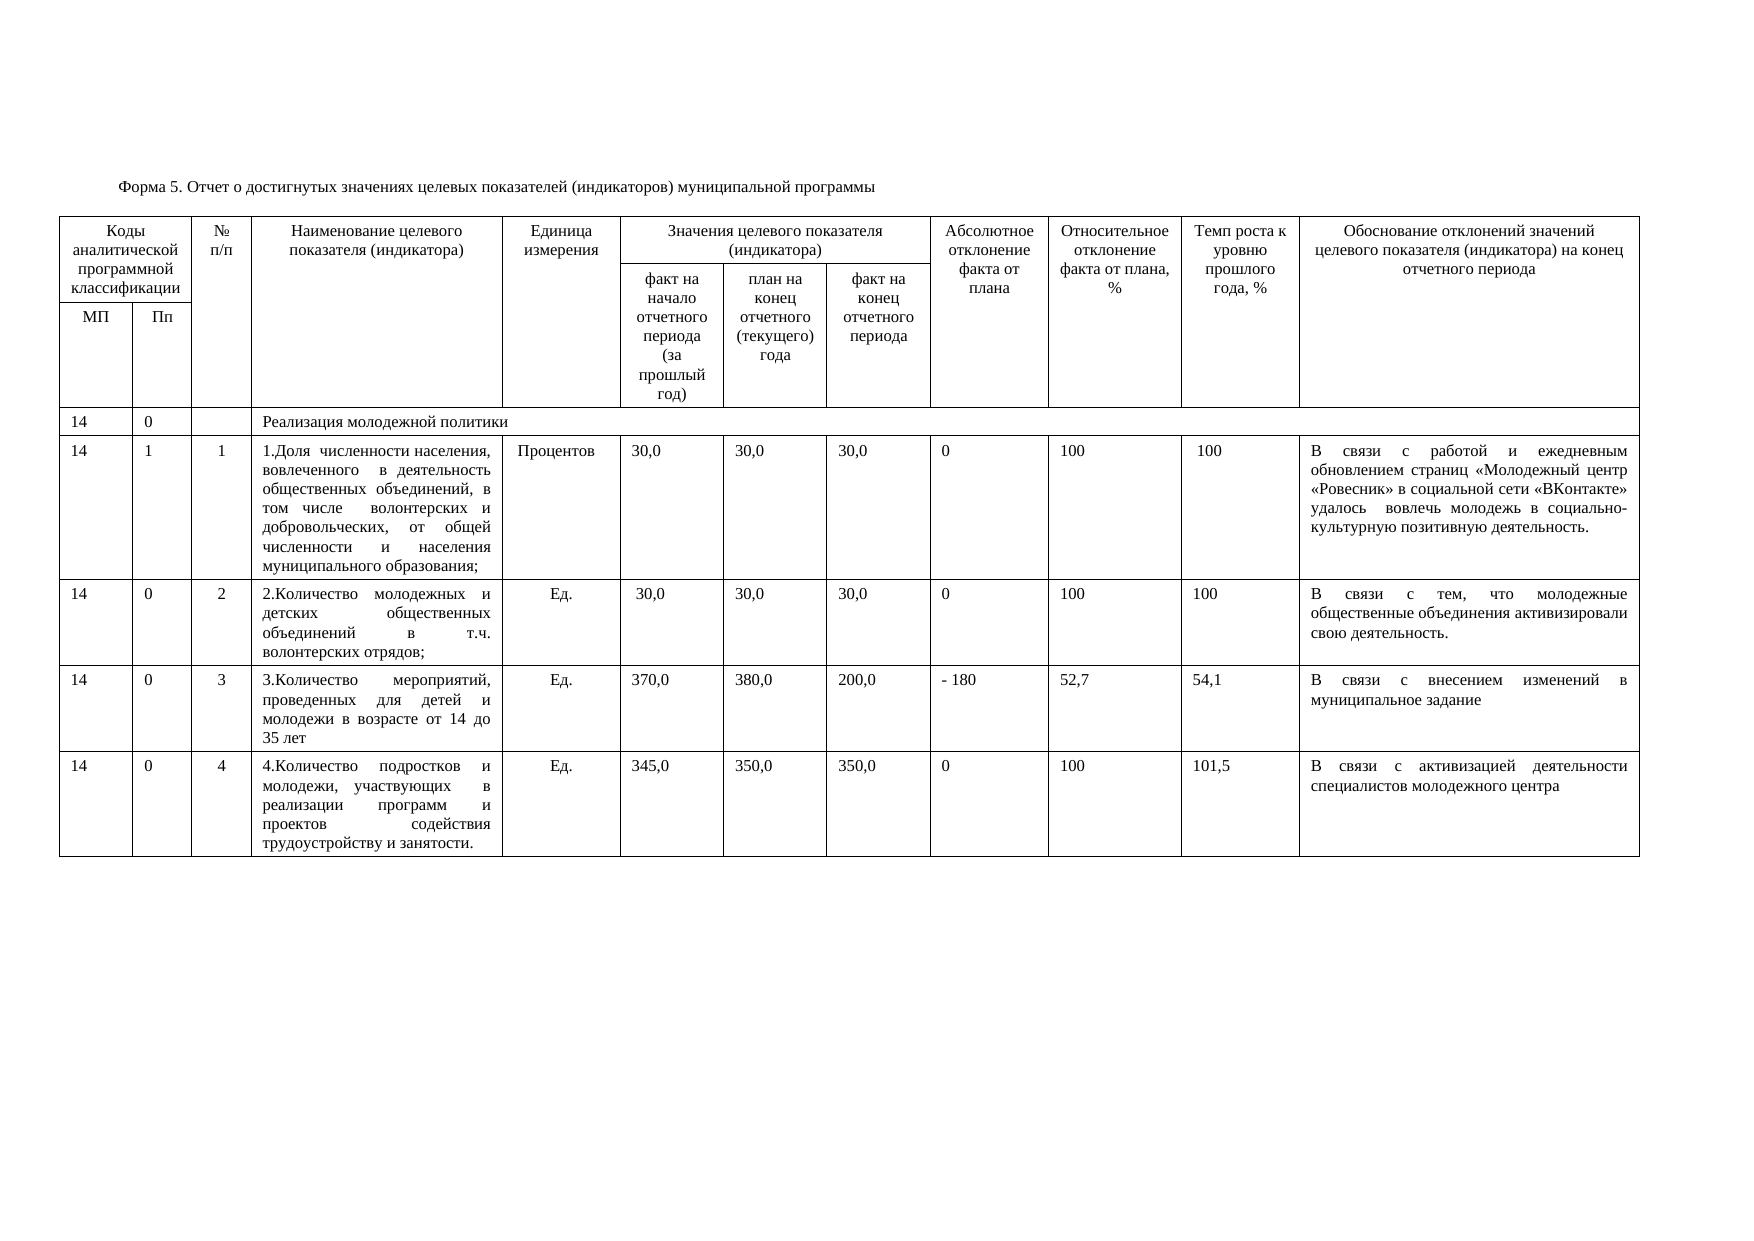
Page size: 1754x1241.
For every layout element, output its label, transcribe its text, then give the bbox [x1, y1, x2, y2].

table_cell 100 [1049, 436, 1181, 579]
table_cell 14 [60, 666, 132, 751]
table_cell 0 [931, 752, 1048, 856]
table_cell 4 [192, 752, 251, 856]
table_cell 101,5 [1182, 752, 1299, 856]
table_header Наименование целевого показателя (индикатора) [252, 217, 502, 407]
table_cell 30,0 [827, 580, 930, 665]
table_cell Ед. [503, 752, 620, 856]
table_cell В связи с внесением изменений в муниципальное задание [1300, 666, 1639, 751]
table_cell 52,7 [1049, 666, 1181, 751]
table_header Темп роста к уровню прошлого года, % [1182, 217, 1299, 407]
table_cell 200,0 [827, 666, 930, 751]
table_cell 0 [133, 580, 191, 665]
table_cell 30,0 [621, 436, 723, 579]
table_cell 2.Количество молодежных и детских общественных объединений в т.ч. волонтерских отрядов; [252, 580, 502, 665]
table_cell Ед. [503, 580, 620, 665]
table_cell 100 [1049, 752, 1181, 856]
table_cell 100 [1049, 580, 1181, 665]
table_cell 380,0 [724, 666, 826, 751]
table_cell В связи с активизацией деятельности специалистов молодежного центра [1300, 752, 1639, 856]
table_cell [192, 408, 251, 435]
table_cell Процентов [503, 436, 620, 579]
table_cell план на конец отчетного (текущего) года [724, 264, 826, 407]
table_cell 100 [1182, 580, 1299, 665]
table_header Относительное отклонение факта от плана, % [1049, 217, 1181, 407]
table_header Коды аналитической программной классификации [60, 217, 191, 302]
table_cell 14 [60, 580, 132, 665]
table_cell факт на конец отчетного периода [827, 264, 930, 407]
table_cell 1.Доля численности населения, вовлеченного в деятельность общественных объединений, в том числе волонтерских и добровольческих, от общей численности и населения муниципального образования; [252, 436, 502, 579]
table_header Значения целевого показателя (индикатора) [621, 217, 930, 263]
table_cell МП [60, 303, 132, 407]
table_cell 0 [133, 752, 191, 856]
table_cell 4.Количество подростков и молодежи, участвующих в реализации программ и проектов содействия трудоустройству и занятости. [252, 752, 502, 856]
table_cell 0 [133, 408, 191, 435]
table_header Единица измерения [503, 217, 620, 407]
table_cell 2 [192, 580, 251, 665]
table_cell 54,1 [1182, 666, 1299, 751]
table_cell факт на начало отчетного периода (за прошлый год) [621, 264, 723, 407]
table_cell 3.Количество мероприятий, проведенных для детей и молодежи в возрасте от 14 до 35 лет [252, 666, 502, 751]
table_cell Ед. [503, 666, 620, 751]
table_header Обоснование отклонений значений целевого показателя (индикатора) на конец отчетного периода [1300, 217, 1639, 407]
table_cell 30,0 [724, 436, 826, 579]
table_cell В связи с работой и ежедневным обновлением страниц «Молодежный центр «Ровесник» в социальной сети «ВКонтакте» удалось вовлечь молодежь в социально-культурную позитивную деятельность. [1300, 436, 1639, 579]
table_cell - 180 [931, 666, 1048, 751]
table_cell 0 [133, 666, 191, 751]
table_cell 350,0 [827, 752, 930, 856]
table_cell 370,0 [621, 666, 723, 751]
table_cell 3 [192, 666, 251, 751]
table_cell 0 [931, 580, 1048, 665]
table_cell 14 [60, 752, 132, 856]
table_cell Пп [133, 303, 191, 407]
table_header Абсолютное отклонение факта от плана [931, 217, 1048, 407]
table_cell Реализация молодежной политики [252, 408, 1639, 435]
table_cell 1 [192, 436, 251, 579]
table_cell 345,0 [621, 752, 723, 856]
table_cell 30,0 [724, 580, 826, 665]
table_cell 0 [931, 436, 1048, 579]
table_cell 350,0 [724, 752, 826, 856]
table_cell 14 [60, 436, 132, 579]
table_cell В связи с тем, что молодежные общественные объединения активизировали свою деятельность. [1300, 580, 1639, 665]
table_cell 1 [133, 436, 191, 579]
table_cell 100 [1182, 436, 1299, 579]
table_cell 30,0 [827, 436, 930, 579]
table_cell 30,0 [621, 580, 723, 665]
table_header № п/п [192, 217, 251, 407]
text Форма 5. Отчет о достигнутых значениях целевых показателей (индикаторов) муниципальной программы [118, 177, 1636, 196]
table_cell 14 [60, 408, 132, 435]
